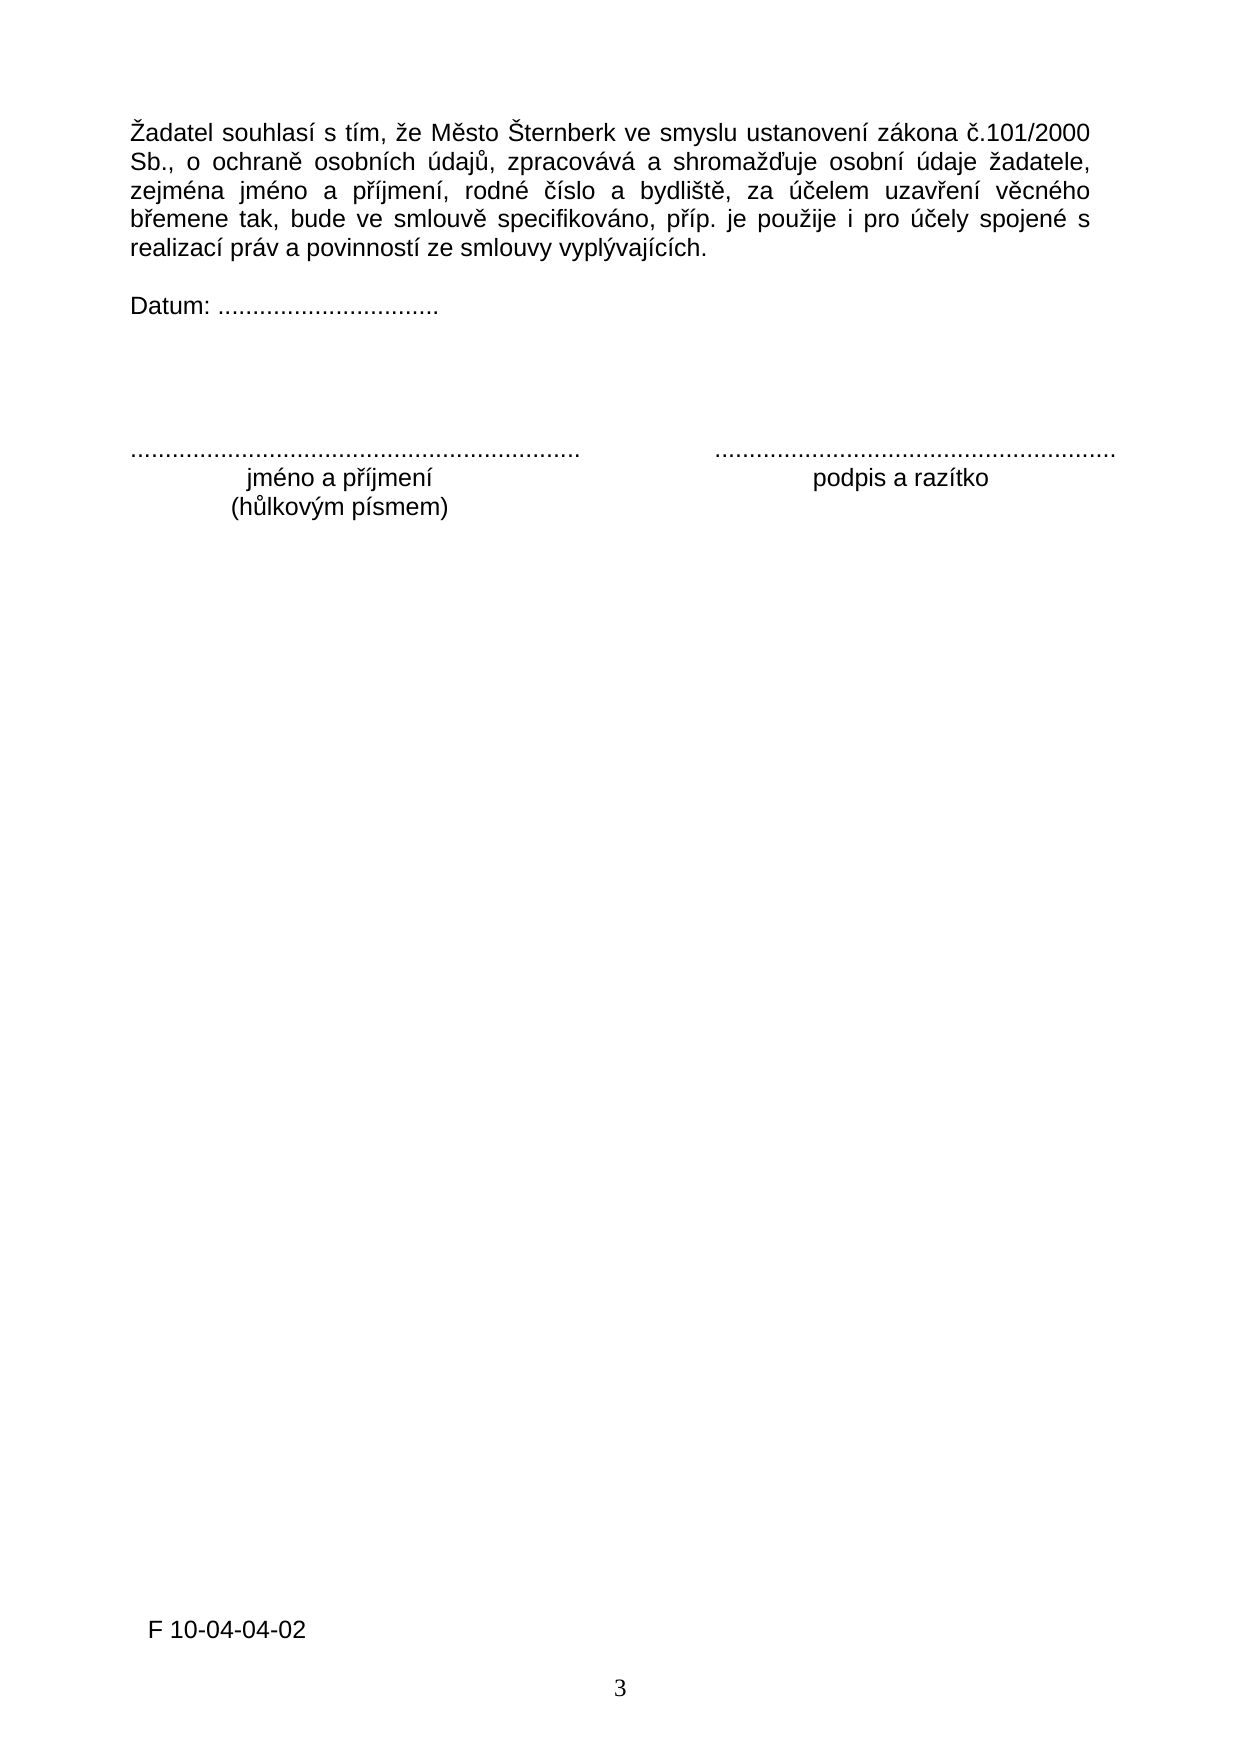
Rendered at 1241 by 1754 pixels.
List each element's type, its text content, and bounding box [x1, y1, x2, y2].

text Datum: ................................ [130, 291, 1092, 319]
text (hůlkovým písmem) [130, 492, 1092, 521]
text ................................................................. .......................................................... [130, 434, 1092, 463]
text Žadatel souhlasí s tím, že Město Šternberk ve smyslu ustanovení zákona č.101/2000 Sb., o ochraně osobních údajů, zpracovává a shromažďuje osobní údaje žadatele, zejména jméno a příjmení, rodné číslo a bydliště, za účelem uzavření věcného břemene tak, bude ve smlouvě specifikováno, příp. je použije i pro účely spojené s realizací práv a povinností ze smlouvy vyplývajících. [130, 118, 1092, 262]
text jméno a příjmení podpis a razítko [130, 463, 1092, 492]
